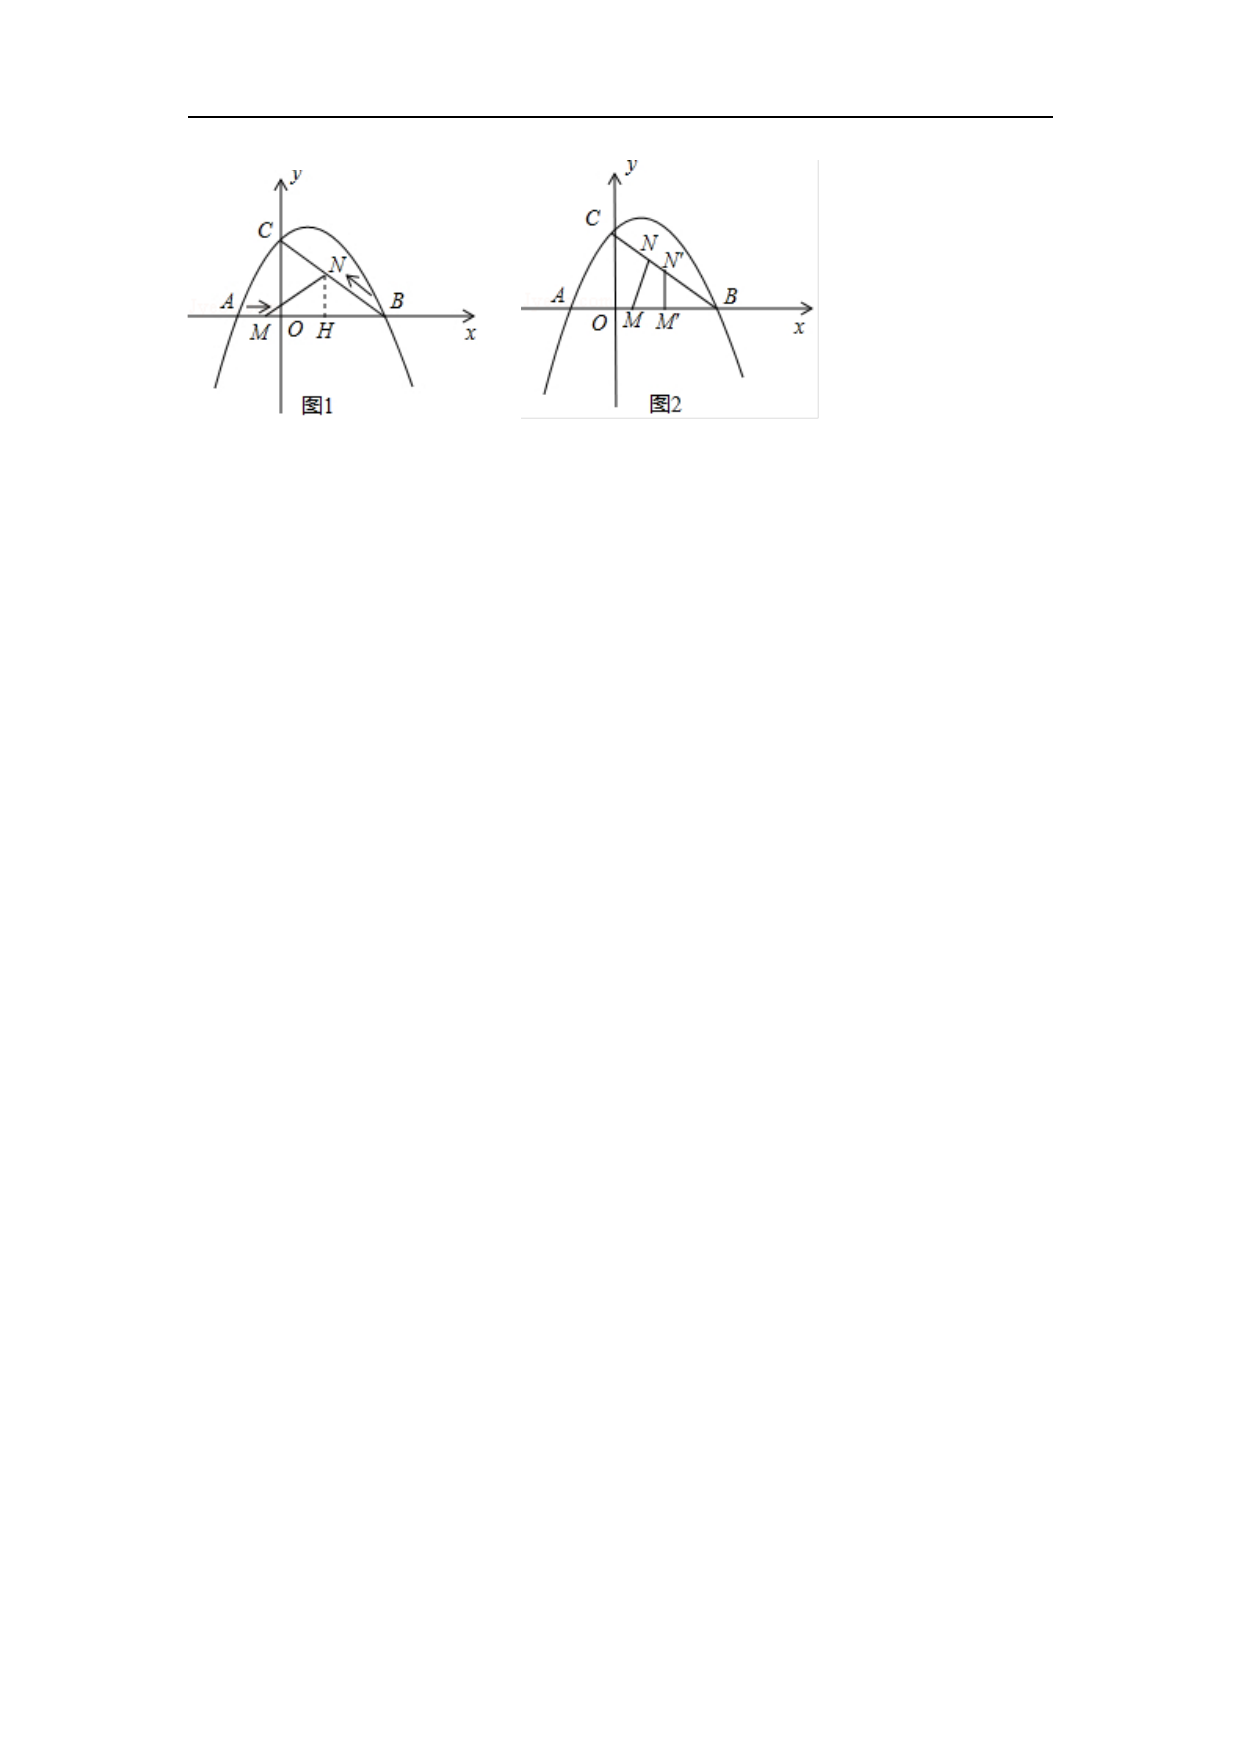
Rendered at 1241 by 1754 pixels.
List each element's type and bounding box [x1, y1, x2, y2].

picture [521, 160, 820, 420]
picture [187, 170, 482, 420]
